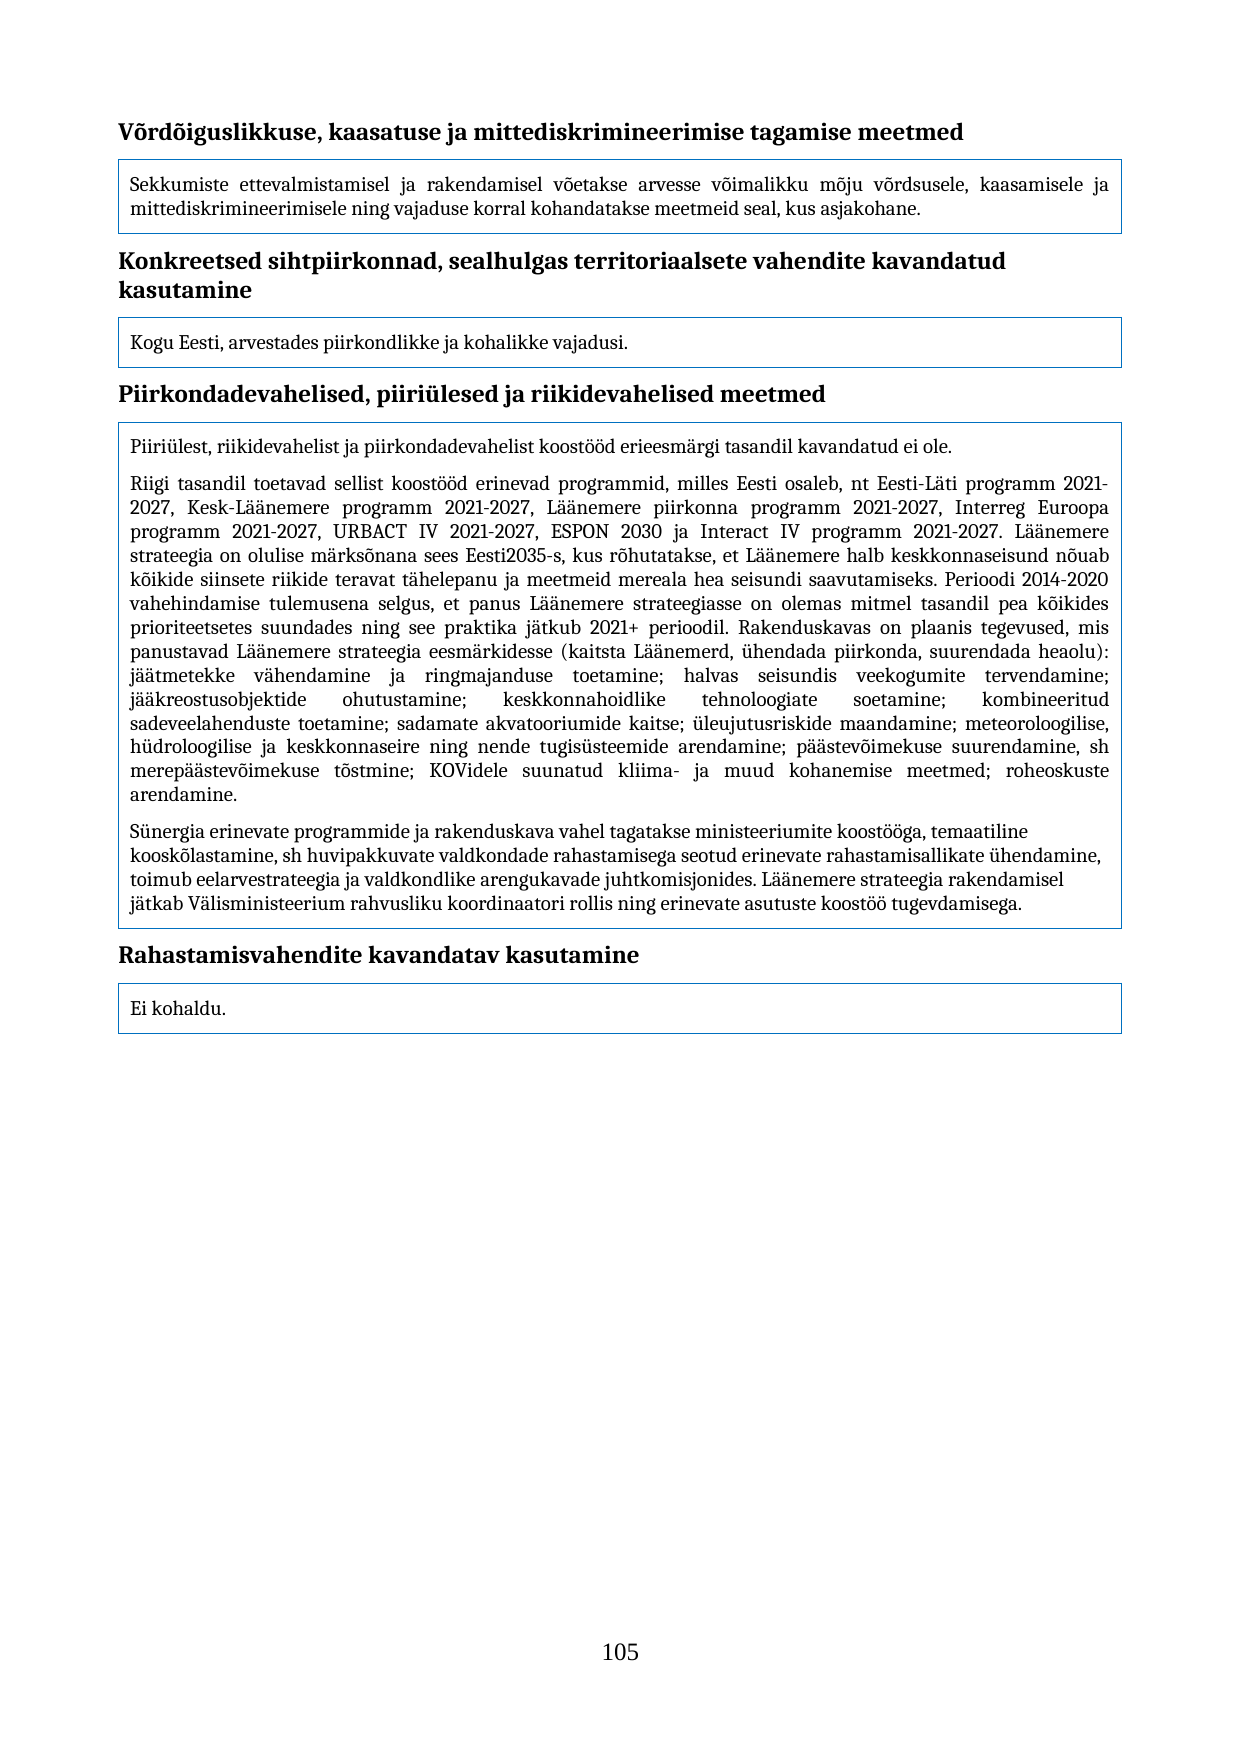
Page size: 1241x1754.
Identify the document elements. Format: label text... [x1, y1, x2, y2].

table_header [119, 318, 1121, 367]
text Rahastamisvahendite kavandatav kasutamine [118, 941, 1122, 970]
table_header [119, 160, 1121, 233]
text Võrdõiguslikkuse, kaasatuse ja mittediskrimineerimise tagamise meetmed [118, 118, 1122, 147]
text Piirkondadevahelised, piiriülesed ja riikidevahelised meetmed [118, 380, 1122, 409]
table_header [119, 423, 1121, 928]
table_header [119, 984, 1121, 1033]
text Konkreetsed sihtpiirkonnad, sealhulgas territoriaalsete vahendite kavandatud kasutamine [118, 247, 1122, 304]
